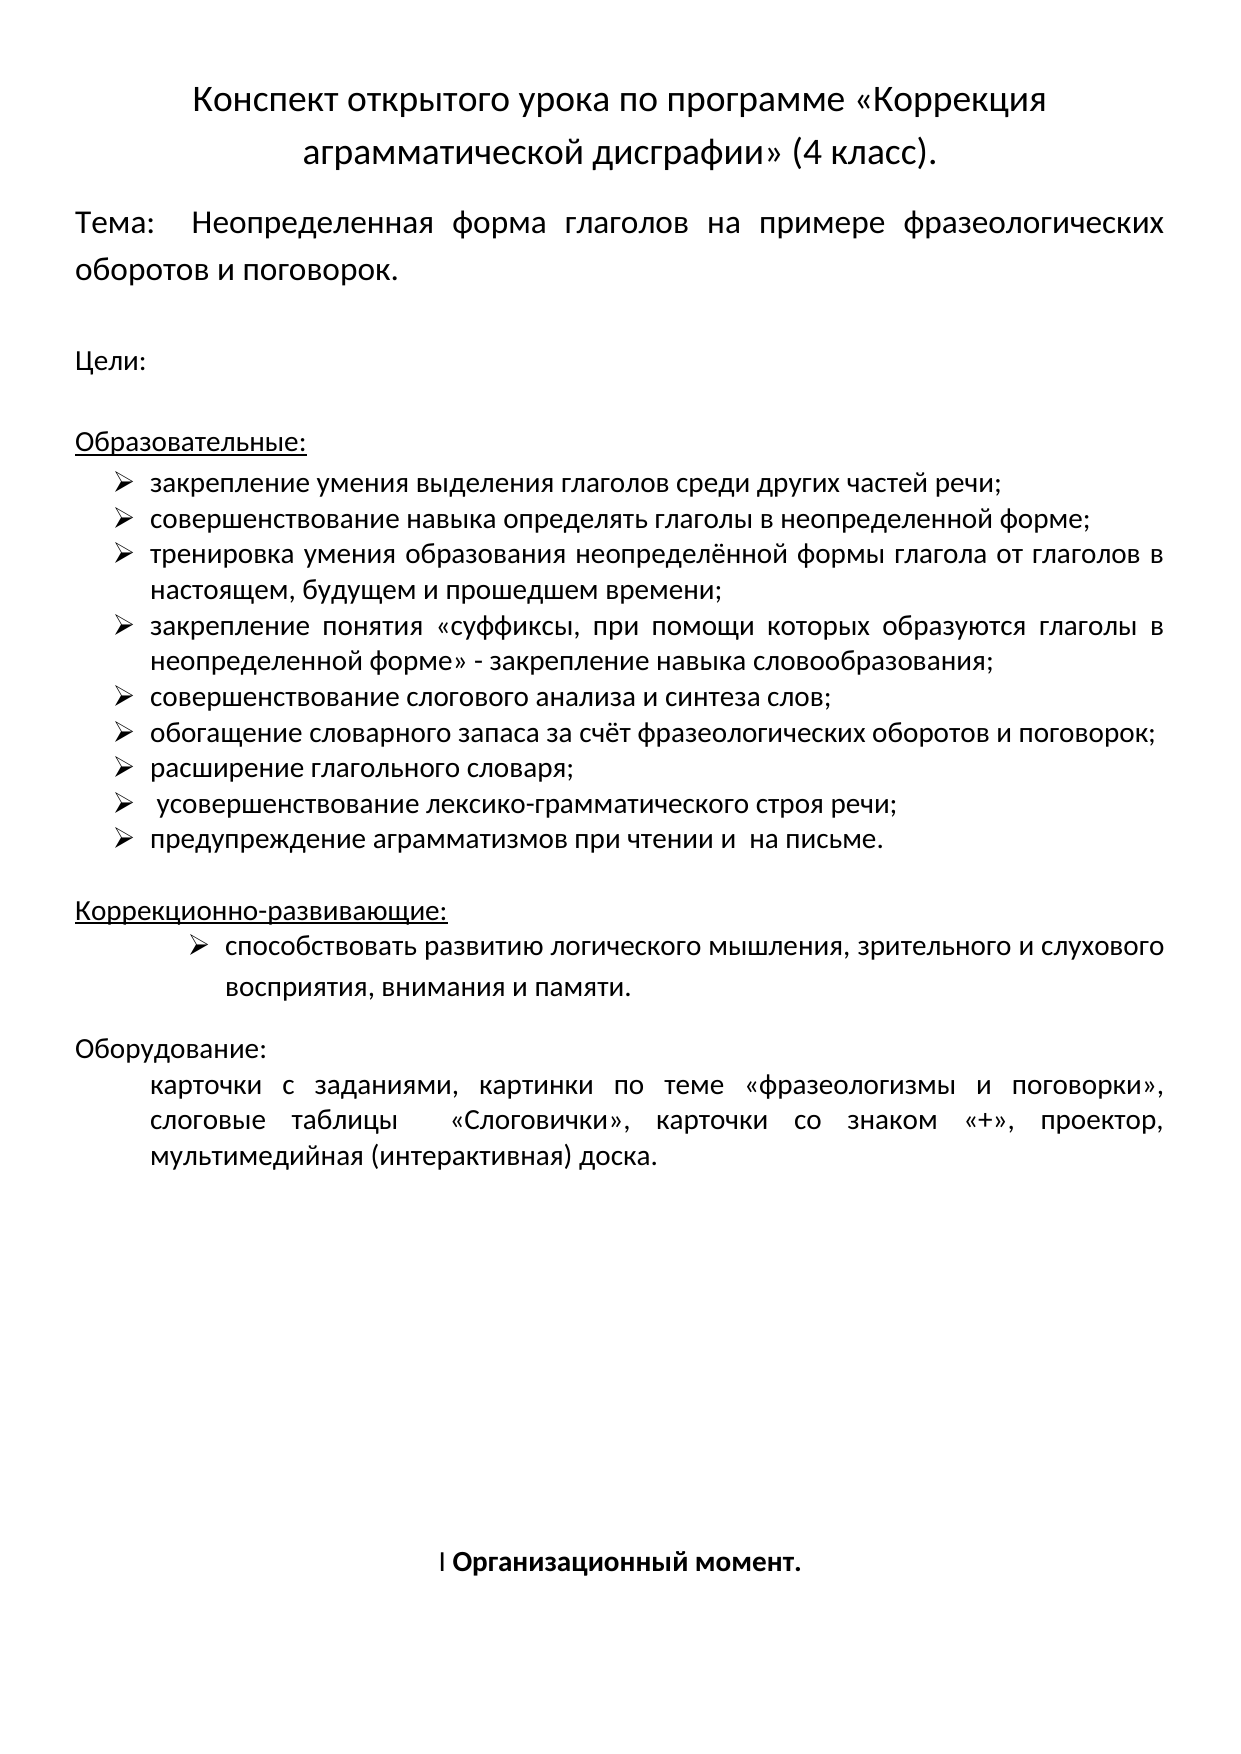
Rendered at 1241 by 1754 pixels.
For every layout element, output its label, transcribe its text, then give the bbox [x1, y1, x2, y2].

list закрепление умения выделения глаголов среди других частей речи; [112, 464, 1165, 500]
text Цели: [75, 342, 1165, 377]
list обогащение словарного запаса за счёт фразеологических оборотов и поговорок; [112, 714, 1165, 749]
list расширение глагольного словаря; [112, 749, 1165, 785]
list предупреждение аграмматизмов при чтении и на письме. [112, 821, 1165, 856]
list совершенствование слогового анализа и синтеза слов; [112, 678, 1165, 714]
text Конспект открытого урока по программе «Коррекция аграмматической дисграфии» (4 класс). [75, 75, 1165, 173]
list тренировка умения образования неопределённой формы глагола от глаголов в настоящем, будущем и прошедшем времени; [112, 536, 1165, 607]
list способствовать развитию логического мышления, зрительного и слухового восприятия, внимания и памяти. [187, 927, 1165, 1004]
text Образовательные: [75, 423, 1165, 459]
list совершенствование навыка определять глаголы в неопределенной форме; [112, 500, 1165, 536]
list закрепление понятия «суффиксы, при помощи которых образуются глаголы в неопределенной форме» - закрепление навыка словообразования; [112, 607, 1165, 678]
list усовершенствование лексико-грамматического строя речи; [112, 785, 1165, 821]
text Оборудование: [75, 1030, 1165, 1066]
list карточки с заданиями, картинки по теме «фразеологизмы и поговорки», слоговые таблицы «Слоговички», карточки со знаком «+», проектор, мультимедийная (интерактивная) доска. [150, 1066, 1165, 1173]
text Тема: Неопределенная форма глаголов на примере фразеологических оборотов и поговорок. [75, 201, 1165, 289]
text Коррекционно-развивающие: [75, 892, 1165, 927]
text I Организационный момент. [75, 1543, 1165, 1579]
